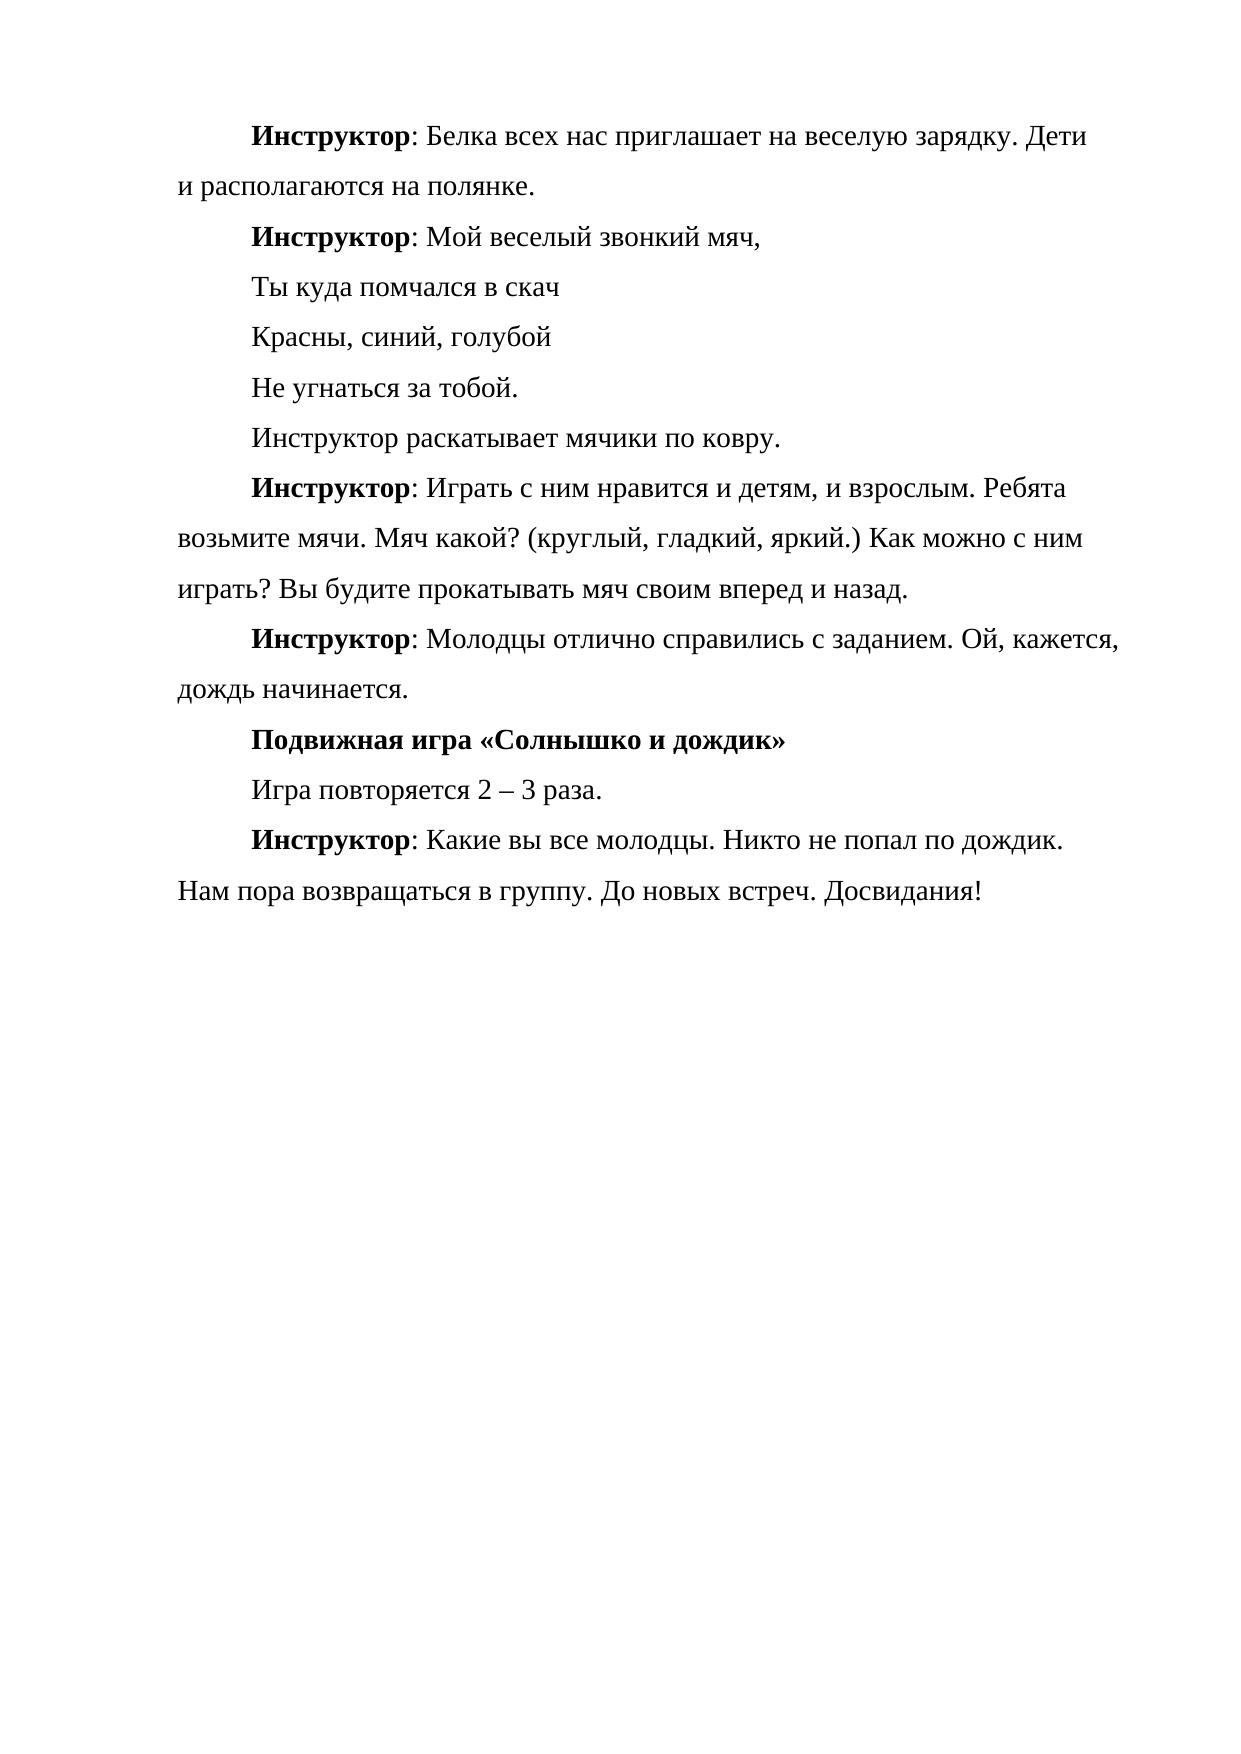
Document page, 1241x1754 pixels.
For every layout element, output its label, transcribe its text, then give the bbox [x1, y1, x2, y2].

text Инструктор: Мой веселый звонкий мяч, [177, 219, 1152, 252]
text Ты куда помчался в скач [177, 269, 1152, 303]
text Инструктор: Молодцы отлично справились с заданием. Ой, кажется, дождь начинается. [177, 621, 1152, 705]
text Инструктор: Играть с ним нравится и детям, и взрослым. Ребята возьмите мячи. Мяч какой? (круглый, гладкий, яркий.) Как можно с ним играть? Вы будите прокатывать мяч своим вперед и назад. [177, 470, 1152, 604]
text Не угнаться за тобой. [177, 370, 1152, 403]
text Игра повторяется 2 – 3 раза. [177, 772, 1152, 806]
text Подвижная игра «Солнышко и дождик» [177, 722, 1152, 755]
text Инструктор: Белка всех нас приглашает на веселую зарядку. Дети и располагаются на полянке. [177, 118, 1152, 202]
text Красны, синий, голубой [177, 319, 1152, 353]
text Инструктор: Какие вы все молодцы. Никто не попал по дождик. Нам пора возвращаться в группу. До новых встреч. Досвидания! [177, 822, 1152, 906]
text Инструктор раскатывает мячики по ковру. [177, 420, 1152, 453]
